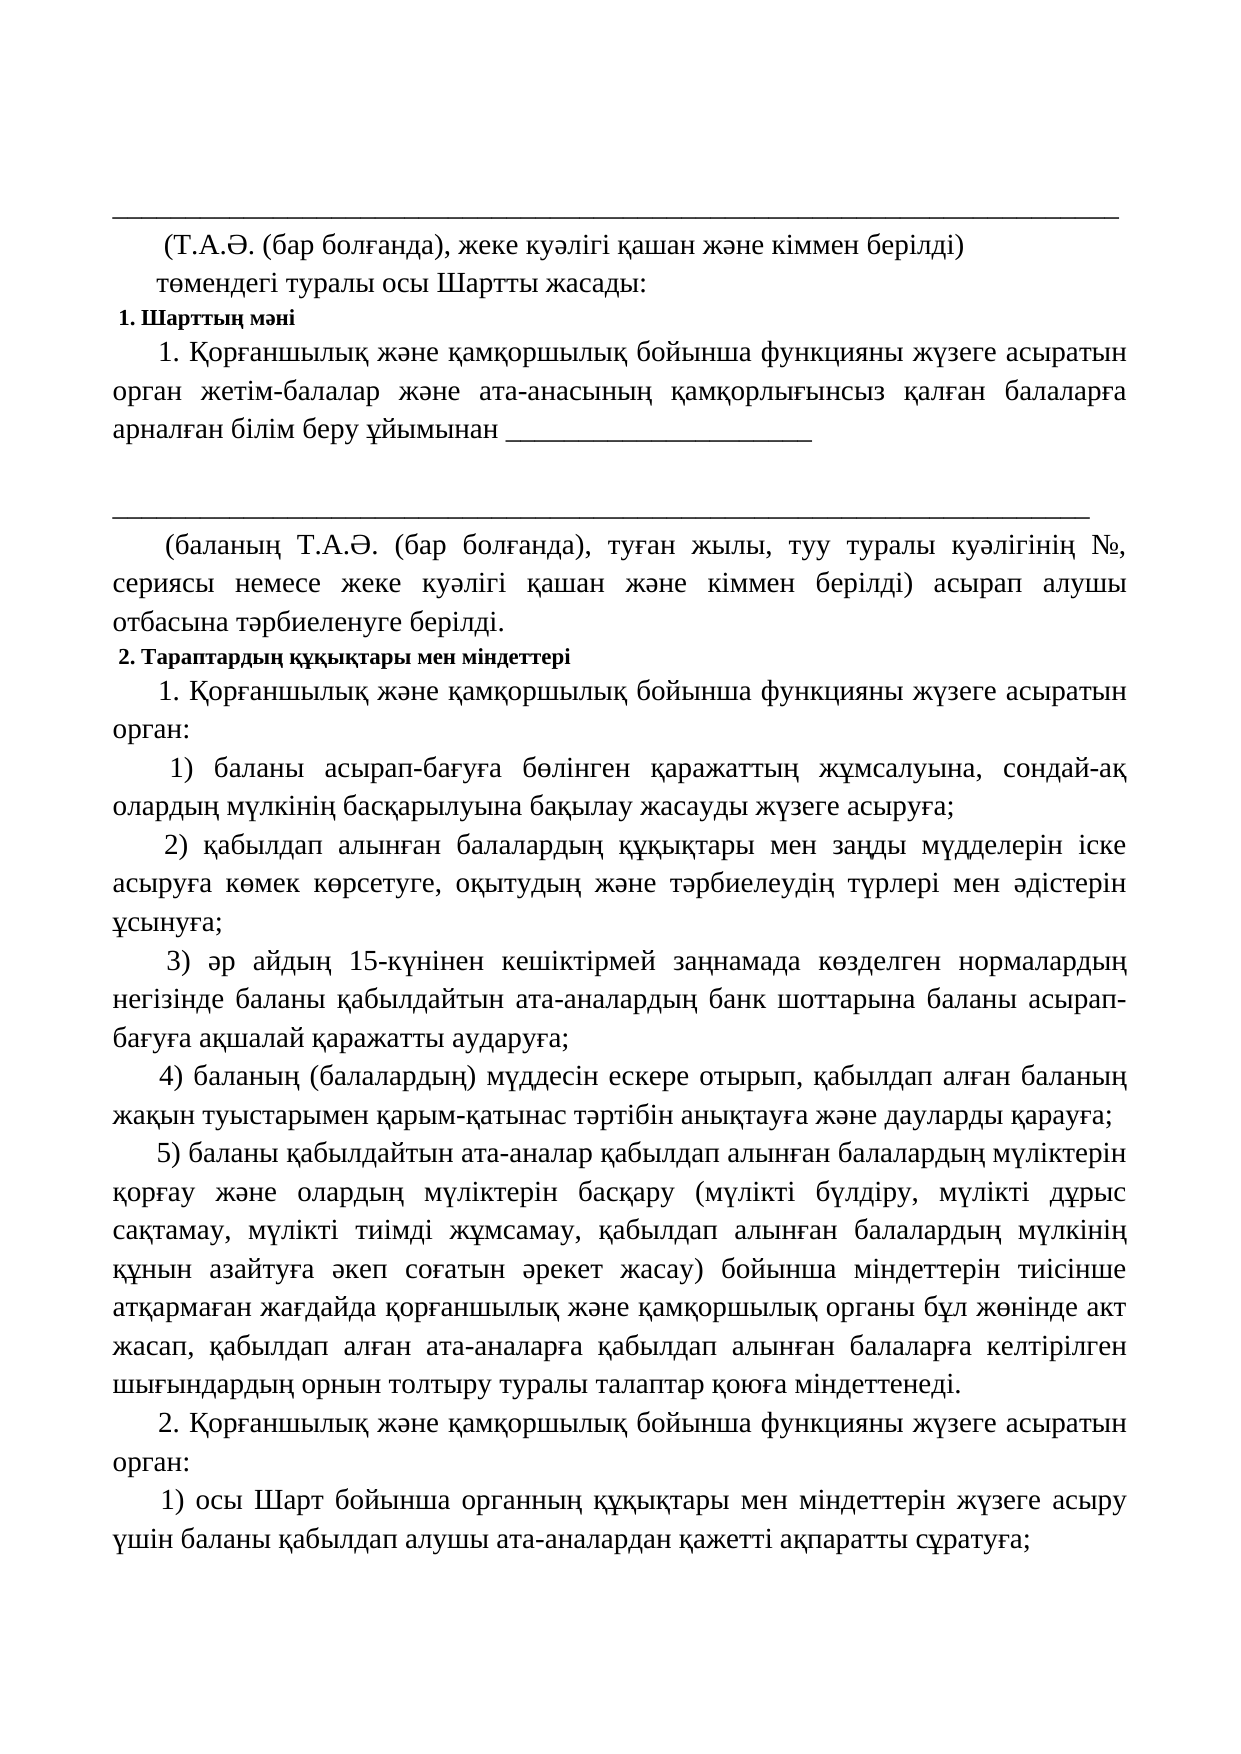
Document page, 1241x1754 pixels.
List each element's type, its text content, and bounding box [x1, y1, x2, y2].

text 1. Шарттың мәні [112, 304, 1128, 331]
text 1. Қорғаншылық және қамқоршылық бойынша функцияны жүзеге асыратын орган: [112, 673, 1128, 745]
text 1) баланы асырап-бағуға бөлінген қаражаттың жұмсалуына, сондай-ақ олардың мүлкінің басқарылуына бақылау жасауды жүзеге асыруға; [112, 750, 1128, 822]
text төмендегі туралы осы Шартты жасады: [112, 266, 1128, 299]
text 1) осы Шарт бойынша органның құқықтары мен міндеттерін жүзеге асыру үшін баланы қабылдап алушы ата-аналардан қажетті ақпаратты сұратуға; [112, 1482, 1128, 1554]
text 2. Қорғаншылық және қамқоршылық бойынша функцияны жүзеге асыратын орган: [112, 1405, 1128, 1477]
text (Т.А.Ә. (бар болғанда), жеке куәлігі қашан және кіммен берілді) [112, 227, 1128, 261]
text 3) әр айдың 15-күнінен кешіктірмей заңнамада көзделген нормалардың негізінде баланы қабылдайтын ата-аналардың банк шоттарына баланы асырап-бағуға ақшалай қаражатты аударуға; [112, 943, 1128, 1053]
text (баланың Т.А.Ә. (бар болғанда), туған жылы, туу туралы куәлігінің №, сериясы немесе жеке куәлігі қашан және кіммен берілді) асырап алушы отбасына тәрбиеленуге берілді. [112, 527, 1128, 638]
text _____________________________________________________________________ [112, 150, 1128, 222]
text 1. Қорғаншылық және қамқоршылық бойынша функцияны жүзеге асыратын орган жетім-балалар және ата-анасының қамқорлығынсыз қалған балаларға арналған білім беру ұйымынан _____________________ [112, 334, 1128, 445]
text 4) баланың (балалардың) мүддесін ескере отырып, қабылдап алған баланың жақын туыстарымен қарым-қатынас тәртібін анықтауға және дауларды қарауға; [112, 1058, 1128, 1130]
text 5) баланы қабылдайтын ата-аналар қабылдап алынған балалардың мүліктерін қорғау және олардың мүліктерін басқару (мүлікті бүлдіру, мүлікті дұрыс сақтамау, мүлікті тиімді жұмсамау, қабылдап алынған балалардың мүлкінің құнын азайтуға әкеп соғатын әрекет жасау) бойынша міндеттерін тиісінше атқармаған жағдайда қорғаншылық және қамқоршылық органы бұл жөнінде акт жасап, қабылдап алған ата-аналарға қабылдап алынған балаларға келтірілген шығындардың орнын толтыру туралы талаптар қоюға міндеттенеді. [112, 1135, 1128, 1400]
text ___________________________________________________________________ [112, 450, 1128, 522]
text 2) қабылдап алынған балалардың құқықтары мен заңды мүдделерін іске асыруға көмек көрсетуге, оқытудың және тәрбиелеудің түрлері мен әдістерін ұсынуға; [112, 827, 1128, 938]
text 2. Тараптардың құқықтары мен міндеттері [112, 643, 1128, 669]
